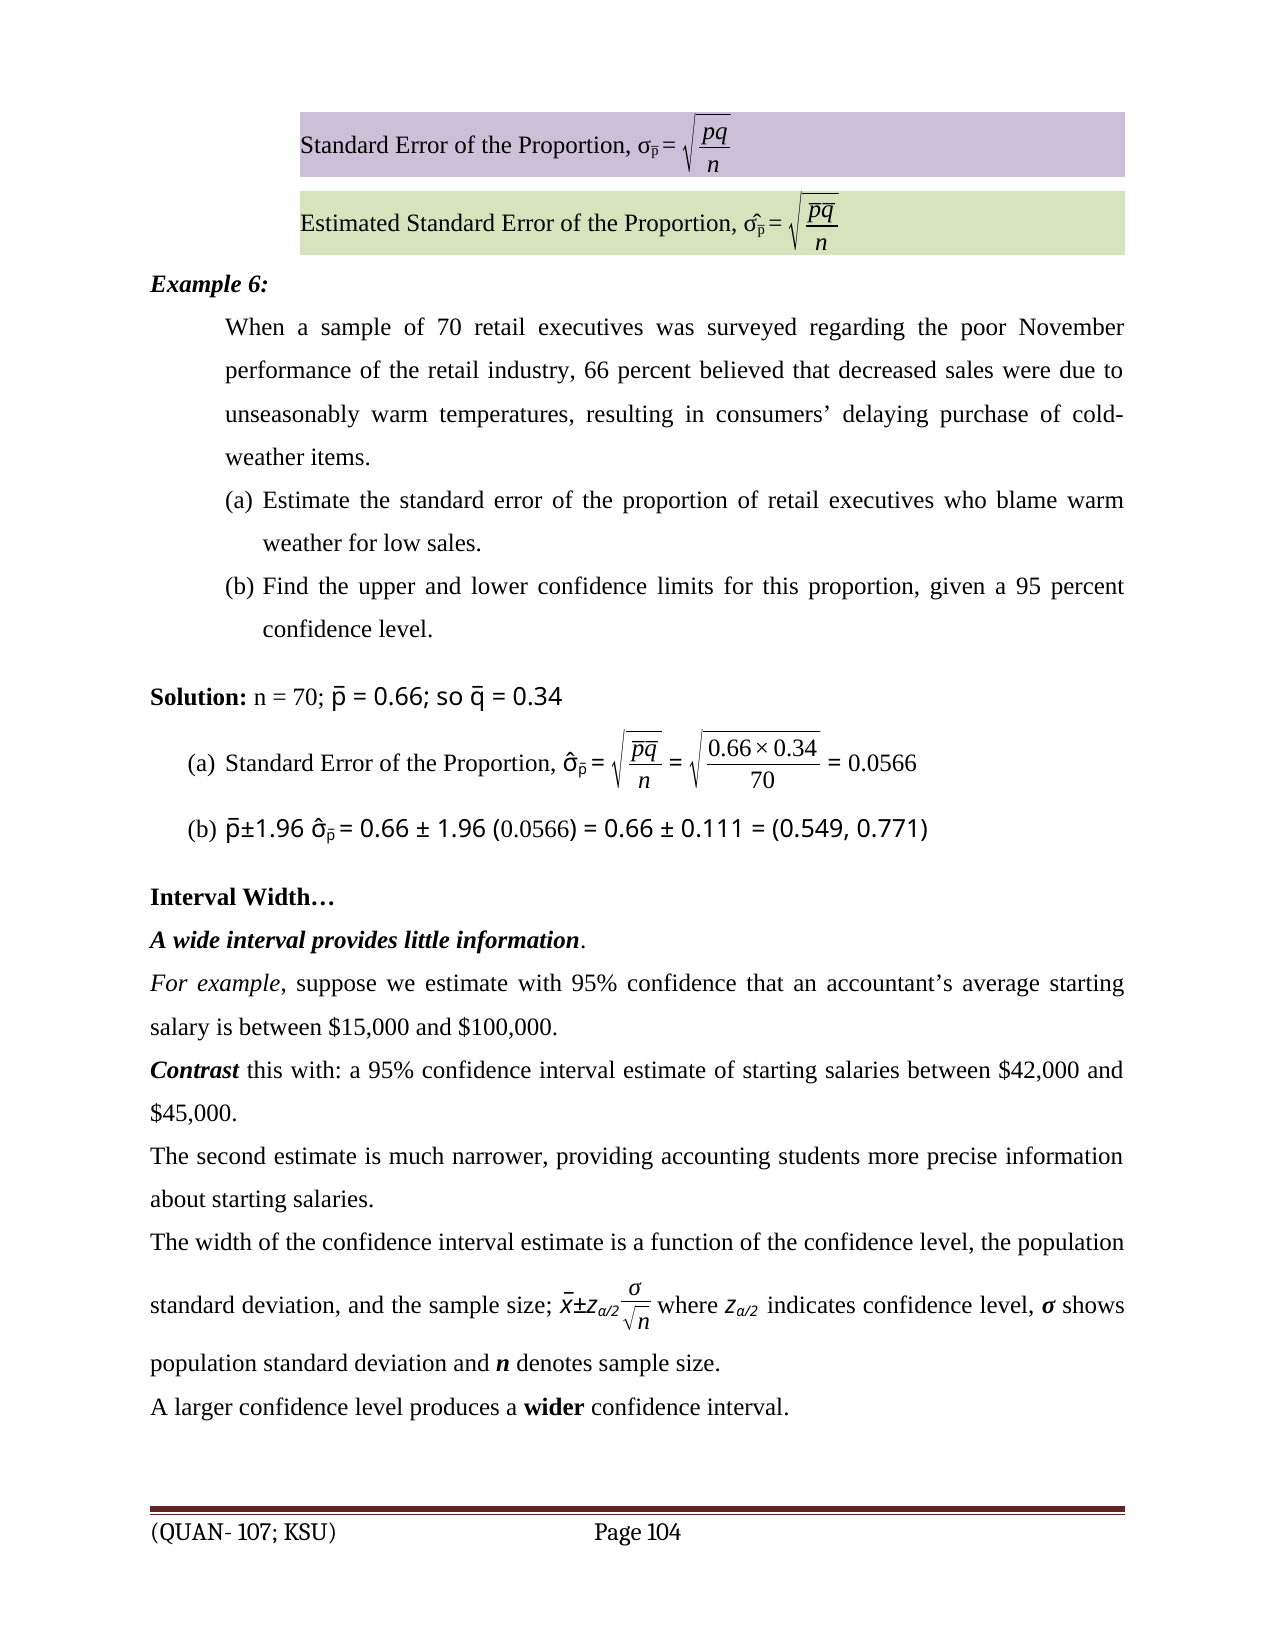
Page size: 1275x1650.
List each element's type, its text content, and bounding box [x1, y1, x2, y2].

text The width of the confidence interval estimate is a function of the confidence level, the population standard deviation, and the sample size; x̅±zα/2 where zα/2 indicates confidence level, σ shows population standard deviation and n denotes sample size. [150, 1227, 1125, 1377]
text Estimated Standard Error of the Proportion, σ̂p̅ = [300, 191, 1125, 255]
text Example 6: [150, 269, 1125, 298]
text A larger confidence level produces a wider confidence interval. [150, 1392, 1125, 1420]
list Find the upper and lower confidence limits for this proportion, given a 95 percent confidence level. [225, 571, 1125, 643]
list p̅±1.96 σ̂p̅ = 0.66 ± 1.96 (0.0566) = 0.66 ± 0.111 = (0.549, 0.771) [187, 810, 1125, 844]
text When a sample of 70 retail executives was surveyed regarding the poor November performance of the retail industry, 66 percent believed that decreased sales were due to unseasonably warm temperatures, resulting in consumers’ delaying purchase of cold- weather items. [225, 312, 1125, 471]
text Contrast this with: a 95% confidence interval estimate of starting salaries between $42,000 and $45,000. [150, 1055, 1125, 1127]
text A wide interval provides little information. [150, 925, 1125, 954]
list Estimate the standard error of the proportion of retail executives who blame warm weather for low sales. [225, 485, 1125, 557]
text Solution: n = 70; p̅ = 0.66; so q̅ = 0.34 [150, 678, 1125, 712]
text Interval Width… [150, 882, 1125, 911]
text For example, suppose we estimate with 95% confidence that an accountant’s average starting salary is between $15,000 and $100,000. [150, 968, 1125, 1040]
text Standard Error of the Proportion, σp̅ = [300, 112, 1125, 177]
list Standard Error of the Proportion, σ̂p̅ = = = 0.0566 [187, 729, 1125, 793]
text The second estimate is much narrower, providing accounting students more precise information about starting salaries. [150, 1141, 1125, 1213]
